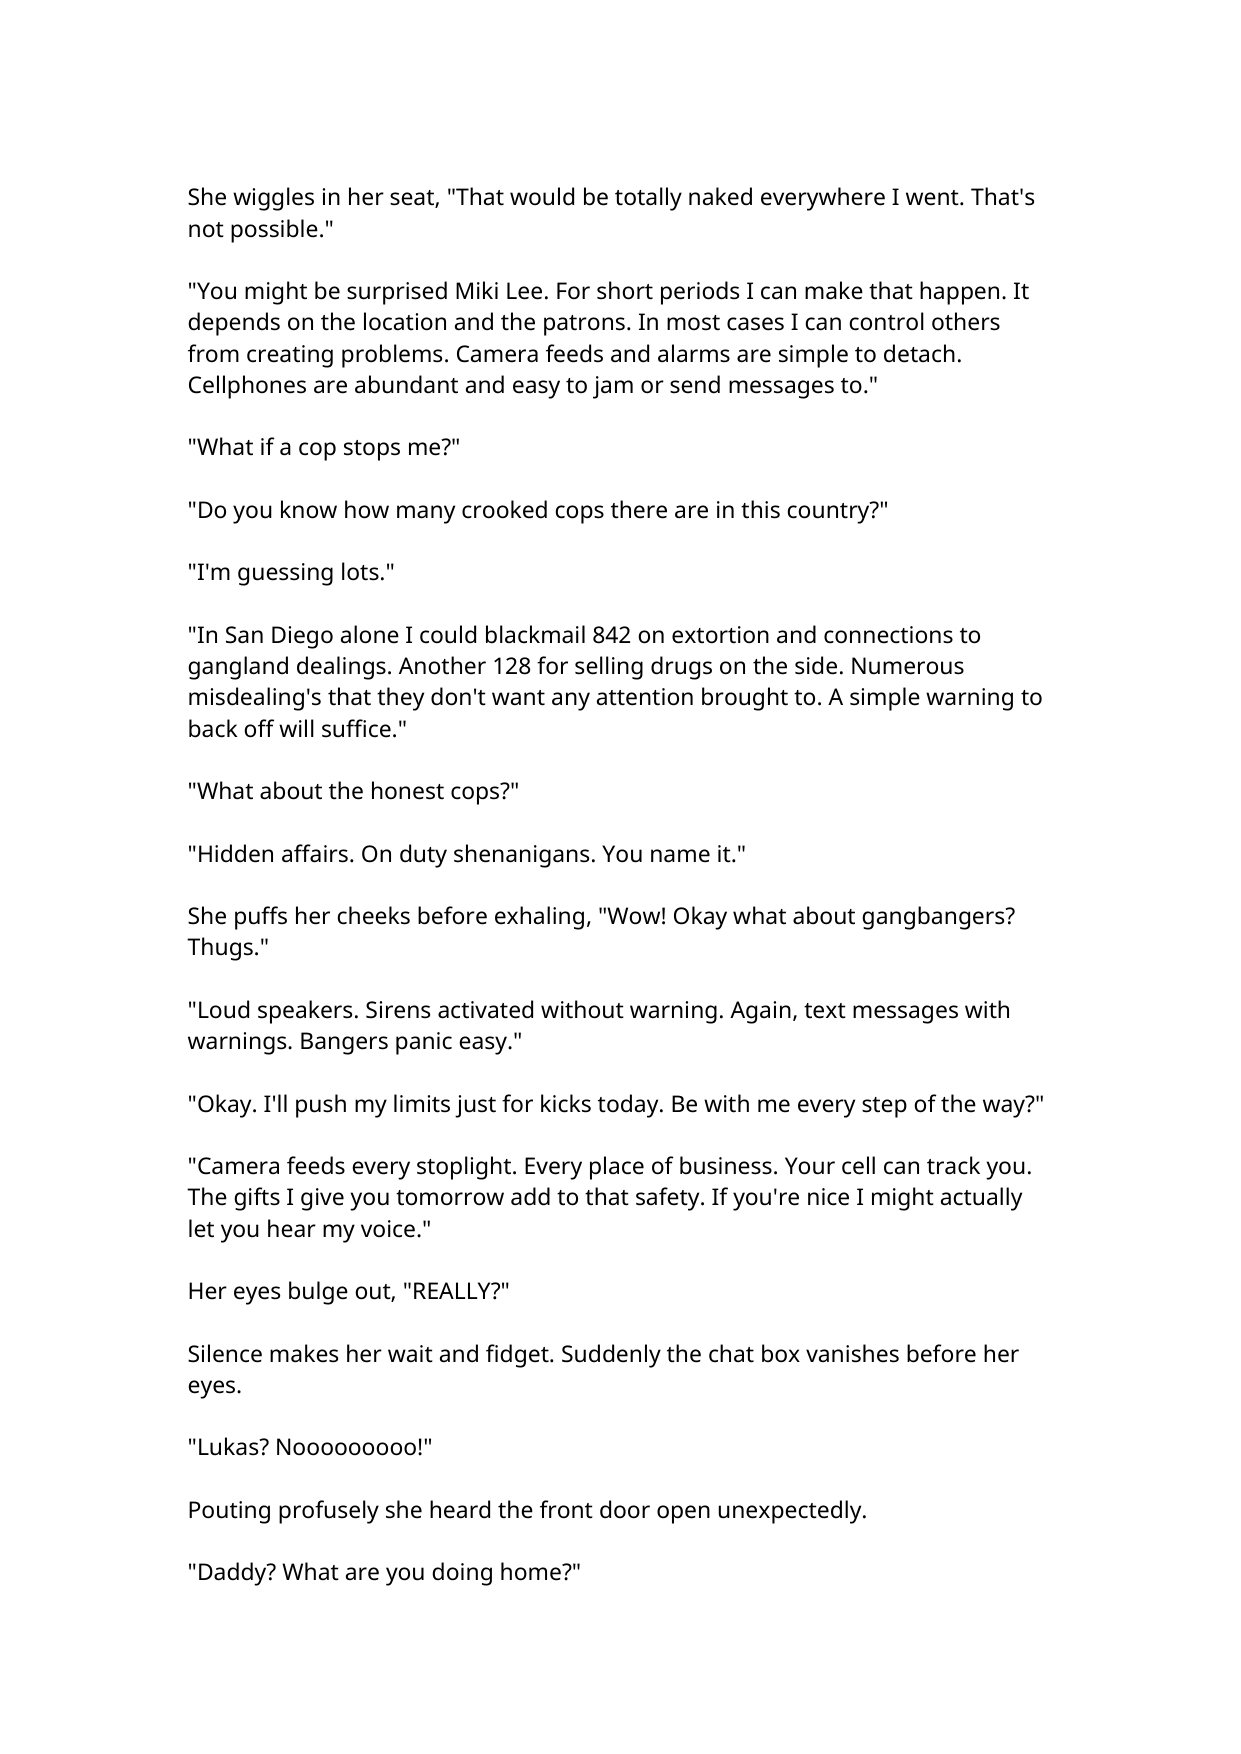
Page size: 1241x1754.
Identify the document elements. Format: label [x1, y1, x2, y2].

text [187, 150, 1053, 1587]
